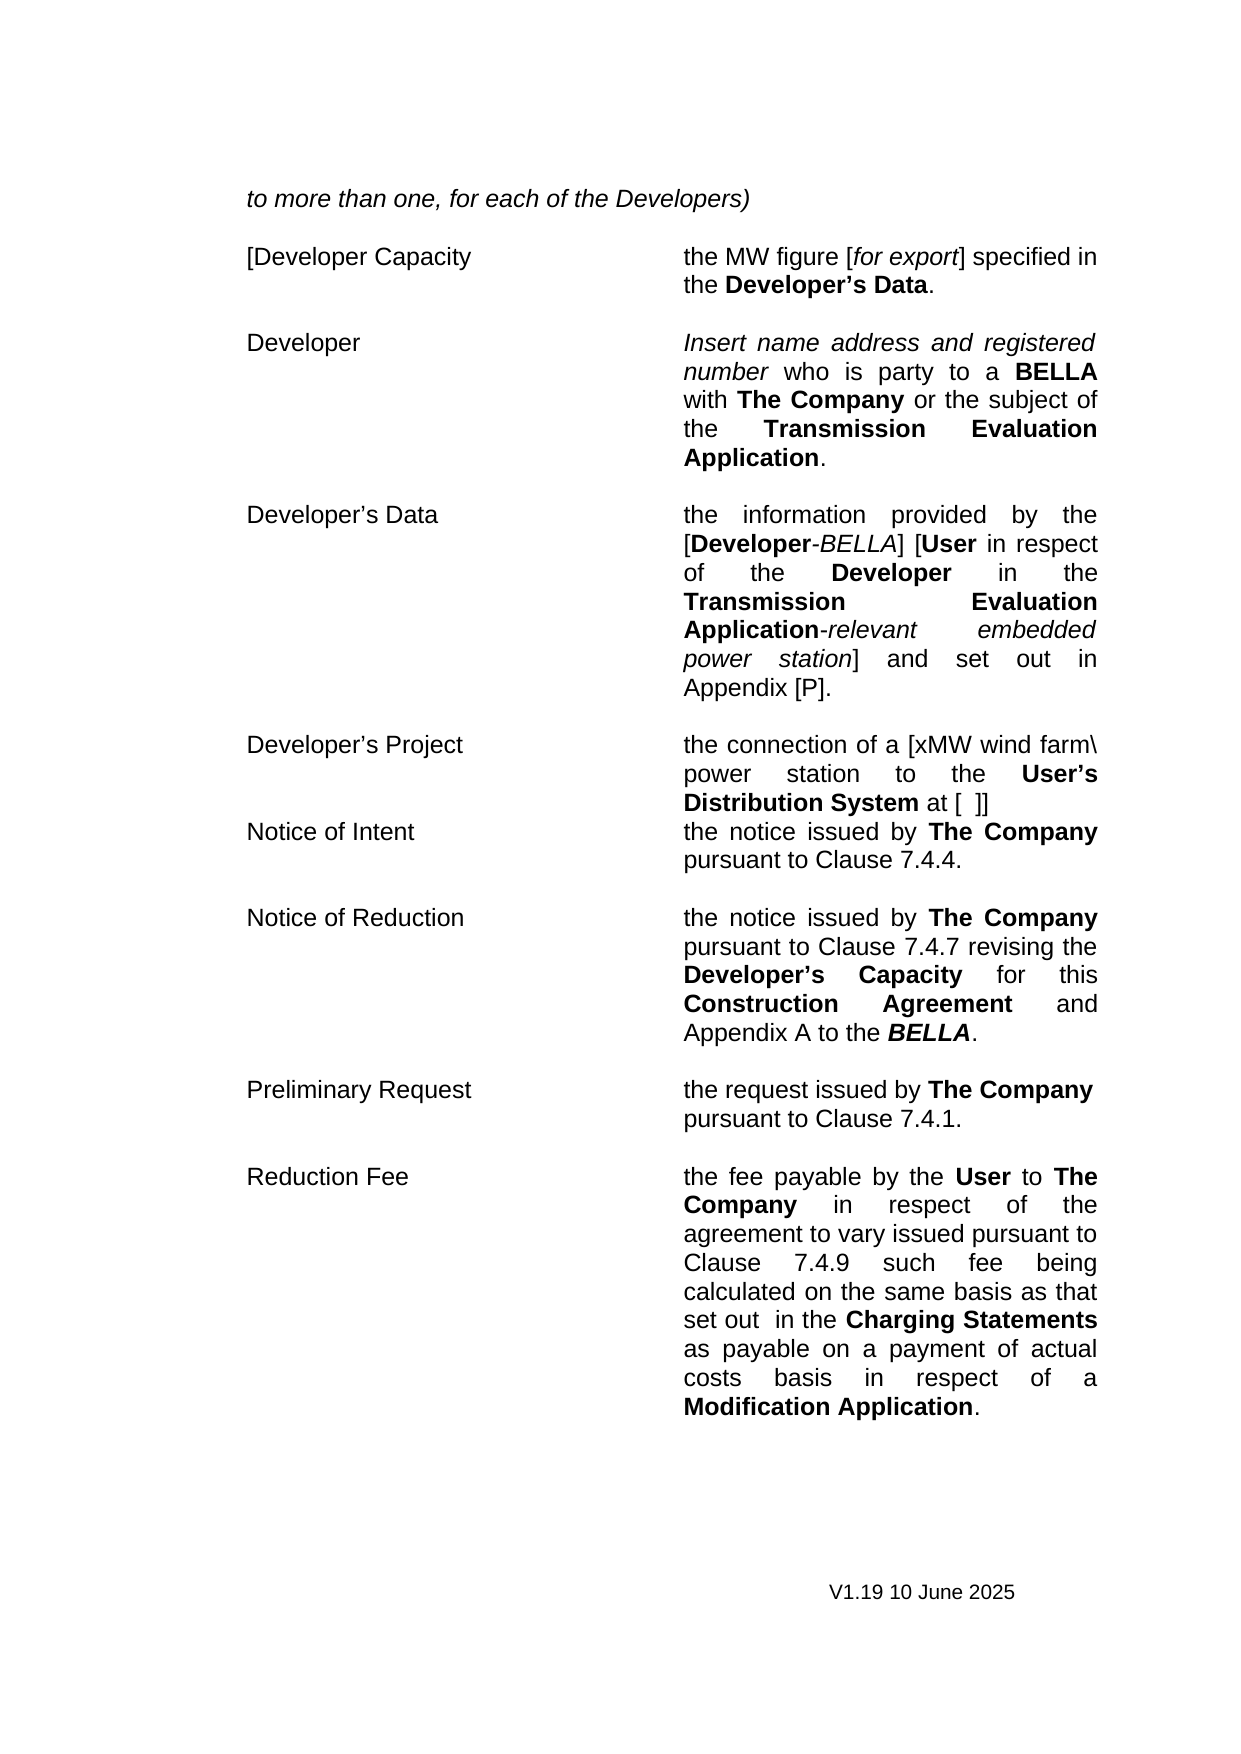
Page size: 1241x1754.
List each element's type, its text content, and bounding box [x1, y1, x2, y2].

table_cell the fee payable by the User to The Company in respect of the agreement to vary issued pursuant to Clause 7.4.9 such fee being calculated on the same basis as that set out in the Charging Statements as payable on a payment of actual costs basis in respect of a Modification Application. [672, 1162, 1109, 1420]
table_cell Developer’s Project [235, 730, 672, 817]
table_cell the request issued by The Company pursuant to Clause 7.4.1. [672, 1075, 1109, 1162]
table_cell Preliminary Request [235, 1075, 672, 1162]
table_cell Developer [235, 328, 672, 500]
table_cell Notice of Reduction [235, 903, 672, 1075]
table_cell the connection of a [xMW wind farm\power station to the User’s Distribution System at [ ]] [672, 730, 1109, 817]
table_cell Insert name address and registered number who is party to a BELLA with The Company or the subject of the Transmission Evaluation Application. [672, 328, 1109, 500]
table_cell the MW figure [for export] specified in the Developer’s Data. [672, 242, 1109, 328]
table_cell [235, 184, 1109, 242]
table_cell [Developer Capacity [235, 242, 672, 328]
table_cell the information provided by the [Developer-BELLA] [User in respect of the Developer in the Transmission Evaluation Application-relevant embedded power station] and set out in Appendix [P]. [672, 500, 1109, 730]
table_cell Reduction Fee [235, 1162, 672, 1420]
table_cell Developer’s Data [235, 500, 672, 730]
table_cell the notice issued by The Company pursuant to Clause 7.4.7 revising the Developer’s Capacity for this Construction Agreement and Appendix A to the BELLA. [672, 903, 1109, 1075]
table_cell Notice of Intent [235, 817, 672, 903]
table_cell the notice issued by The Company pursuant to Clause 7.4.4. [672, 817, 1109, 903]
